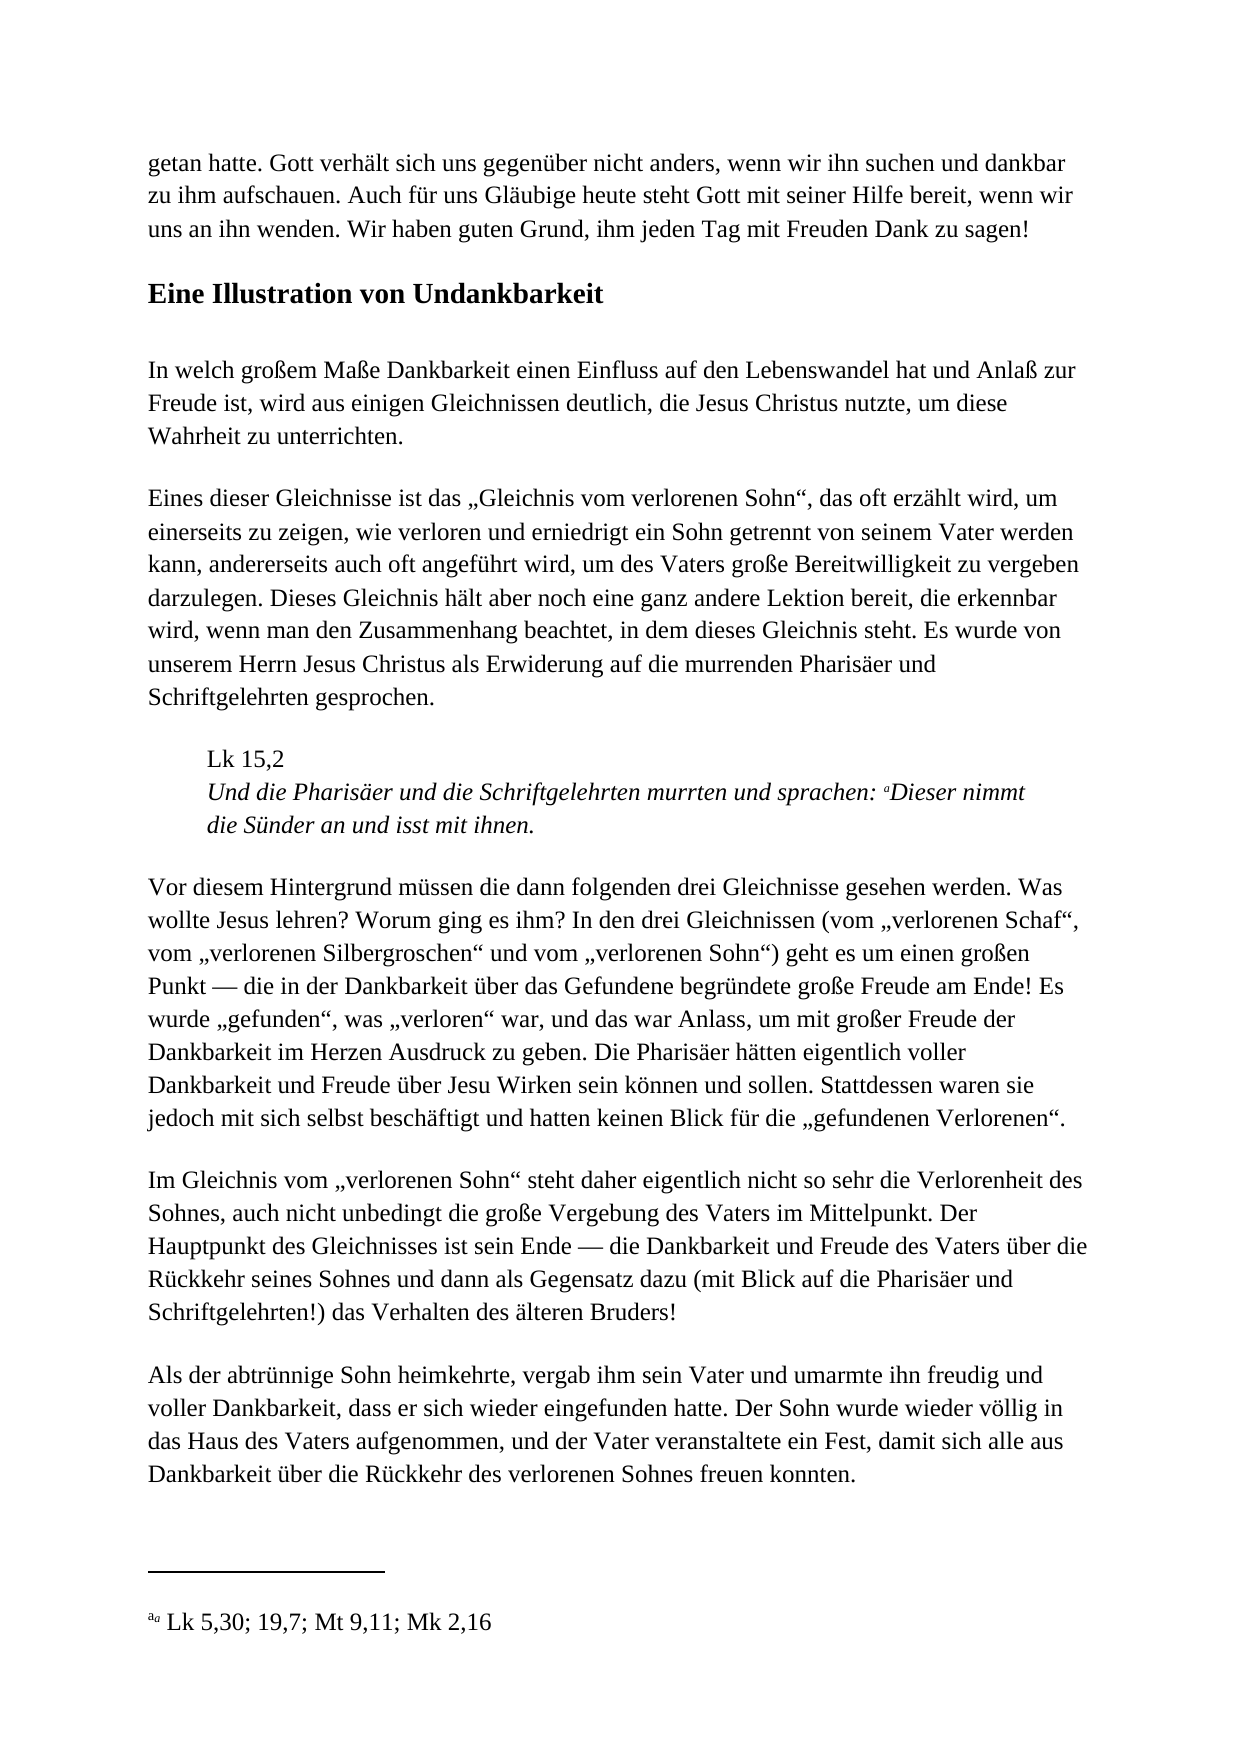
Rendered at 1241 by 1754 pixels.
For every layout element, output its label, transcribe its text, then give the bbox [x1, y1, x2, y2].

text Vor diesem Hintergrund müssen die dann folgenden drei Gleichnisse gesehen werden. Was wollte Jesus lehren? Worum ging es ihm? In den drei Gleichnissen (vom „verlorenen Schaf“, vom „verlorenen Silbergroschen“ und vom „verlorenen Sohn“) geht es um einen großen Punkt — die in der Dankbarkeit über das Gefundene begründete große Freude am Ende! Es wurde „gefunden“, was „verloren“ war, und das war Anlass, um mit großer Freude der Dankbarkeit im Herzen Ausdruck zu geben. Die Pharisäer hätten eigentlich voller Dankbarkeit und Freude über Jesu Wirken sein können und sollen. Stattdessen waren sie jedoch mit sich selbst beschäftigt und hatten keinen Blick für die „gefundenen Verlorenen“. [148, 872, 1093, 1132]
text Im Gleichnis vom „verlorenen Sohn“ steht daher eigentlich nicht so sehr die Verlorenheit des Sohnes, auch nicht unbedingt die große Vergebung des Vaters im Mittelpunkt. Der Hauptpunkt des Gleichnisses ist sein Ende — die Dankbarkeit und Freude des Vaters über die Rückkehr seines Sohnes und dann als Gegensatz dazu (mit Blick auf die Pharisäer und Schriftgelehrten!) das Verhalten des älteren Bruders! [148, 1165, 1093, 1326]
text Lk 15,2 [207, 744, 1033, 773]
subtitle Eine Illustration von Undankbarkeit [148, 276, 1093, 309]
text Es gibt so viele Dinge, so viele Segnungen, die Gott auch uns jetzt gewährt hat, für die wir in großem Maße dankbar sein können. Einige der hier erwähnten Werke Gottes beziehen sich direkt auf Israel, und wir sehen, was Gott für sie als Ausdruck seiner großen Güte und Liebe getan hatte. Gott verhält sich uns gegenüber nicht anders, wenn wir ihn suchen und dankbar zu ihm aufschauen. Auch für uns Gläubige heute steht Gott mit seiner Hilfe bereit, wenn wir uns an ihn wenden. Wir haben guten Grund, ihm jeden Tag mit Freuden Dank zu sagen! [148, 148, 1093, 242]
text In welch großem Maße Dankbarkeit einen Einfluss auf den Lebenswandel hat und Anlaß zur Freude ist, wird aus einigen Gleichnissen deutlich, die Jesus Christus nutzte, um diese Wahrheit zu unterrichten. [148, 355, 1093, 450]
text Als der abtrünnige Sohn heimkehrte, vergab ihm sein Vater und umarmte ihn freudig und voller Dankbarkeit, dass er sich wieder eingefunden hatte. Der Sohn wurde wieder völlig in das Haus des Vaters aufgenommen, und der Vater veranstaltete ein Fest, damit sich alle aus Dankbarkeit über die Rückkehr des verlorenen Sohnes freuen konnten. [148, 1360, 1093, 1487]
text Eines dieser Gleichnisse ist das „Gleichnis vom verlorenen Sohn“, das oft erzählt wird, um einerseits zu zeigen, wie verloren und erniedrigt ein Sohn getrennt von seinem Vater werden kann, andererseits auch oft angeführt wird, um des Vaters große Bereitwilligkeit zu vergeben darzulegen. Dieses Gleichnis hält aber noch eine ganz andere Lektion bereit, die erkennbar wird, wenn man den Zusammenhang beachtet, in dem dieses Gleichnis steht. Es wurde von unserem Herrn Jesus Christus als Erwiderung auf die murrenden Pharisäer und Schriftgelehrten gesprochen. [148, 483, 1093, 710]
text Und die Pharisäer und die Schriftgelehrten murrten und sprachen: aDieser nimmt die Sünder an und isst mit ihnen. [207, 777, 1033, 839]
